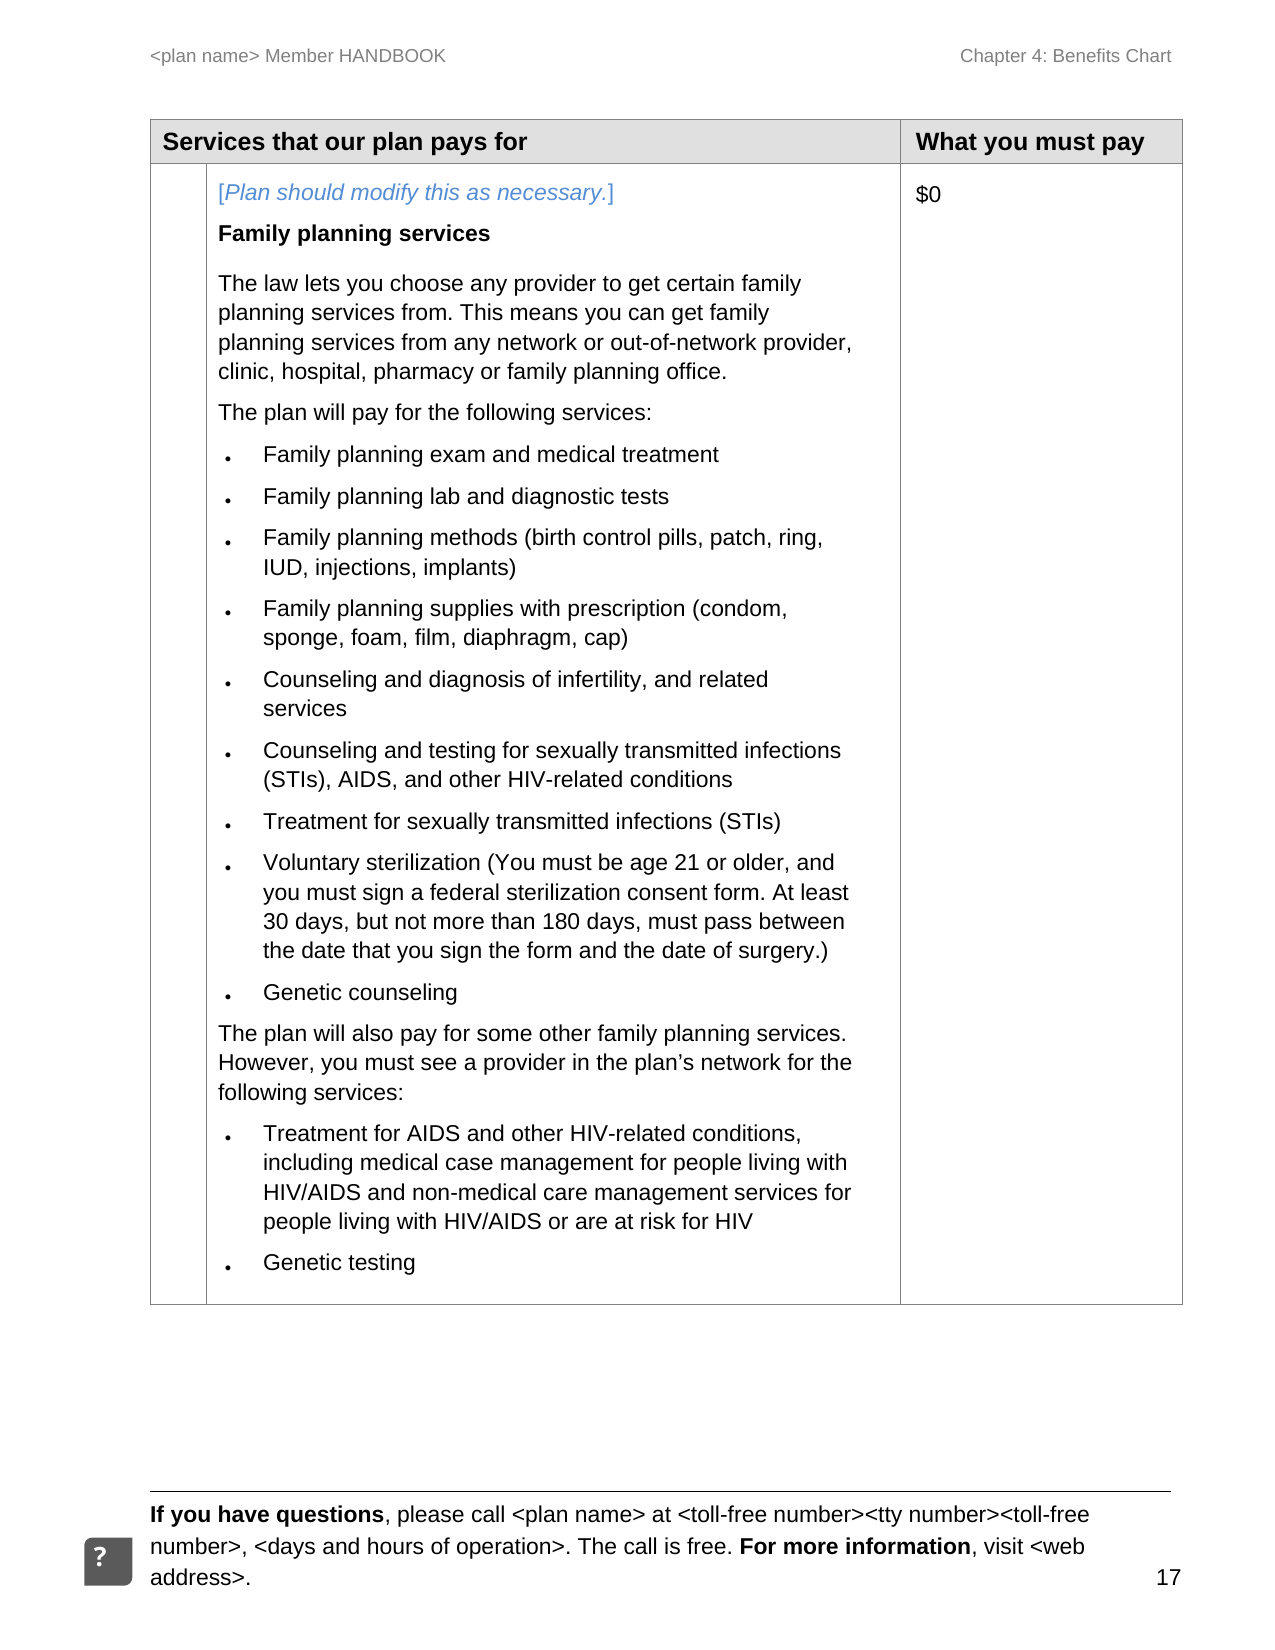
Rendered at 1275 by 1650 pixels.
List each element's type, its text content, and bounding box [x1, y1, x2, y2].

table_header Services that our plan pays for [151, 120, 900, 163]
table_cell [151, 164, 206, 1304]
table_cell [Plan should modify this as necessary.] Family planning services The law lets you choose any provider to get certain family planning services from. This means you can get family planning services from any network or out-of-network provider, clinic, hospital, pharmacy or family planning office. The plan will pay for the following services: Family planning exam and medical treatment Family planning lab and diagnostic tests Family planning methods (birth control pills, patch, ring, IUD, injections, implants) Family planning supplies with prescription (condom, sponge, foam, film, diaphragm, cap) Counseling and diagnosis of infertility, and related services Counseling and testing for sexually transmitted infections (STIs), AIDS, and other HIV-related conditions Treatment for sexually transmitted infections (STIs) Voluntary sterilization (You must be age 21 or older, and you must sign a federal sterilization consent form. At least 30 days, but not more than 180 days, must pass between the date that you sign the form and the date of surgery.) Genetic counseling The plan will also pay for some other family planning services. However, you must see a provider in the plan’s network for the following services: Treatment for AIDS and other HIV-related conditions, including medical case management for people living with HIV/AIDS and non-medical care management services for people living with HIV/AIDS or are at risk for HIV Genetic testing [207, 164, 900, 1304]
table_cell $0 [901, 164, 1182, 1304]
table_header What you must pay [901, 120, 1182, 163]
